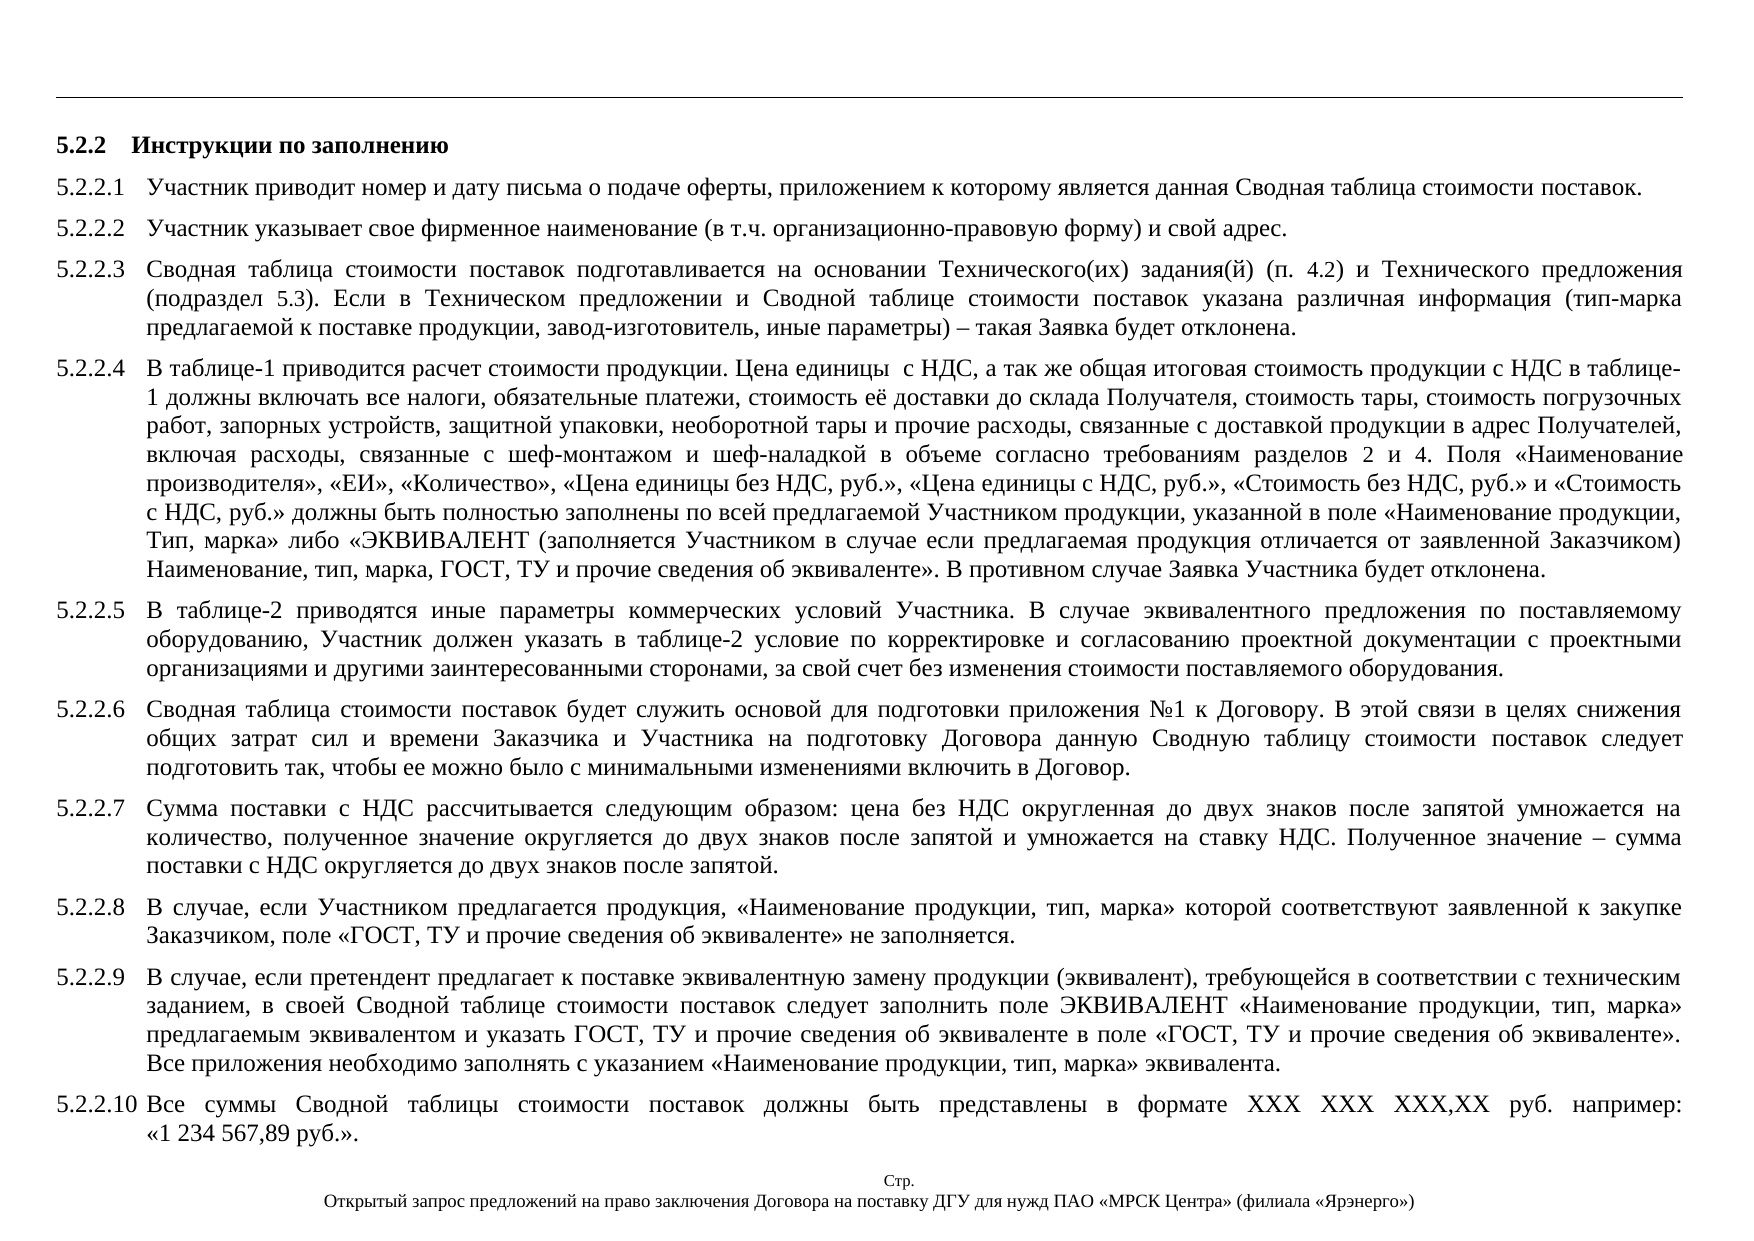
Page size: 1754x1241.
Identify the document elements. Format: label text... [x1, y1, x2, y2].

list Участник указывает свое фирменное наименование (в т.ч. организационно-правовую форму) и свой адрес. [56, 213, 1683, 242]
list В случае, если претендент предлагает к поставке эквивалентную замену продукции (эквивалент), требующейся в соответствии с техническим заданием, в своей Сводной таблице стоимости поставок следует заполнить поле ЭКВИВАЛЕНТ «Наименование продукции, тип, марка» предлагаемым эквивалентом и указать ГОСТ, ТУ и прочие сведения об эквиваленте в поле «ГОСТ, ТУ и прочие сведения об эквиваленте». Все приложения необходимо заполнять с указанием «Наименование продукции, тип, марка» эквивалента. [56, 962, 1683, 1077]
list Сумма поставки с НДС рассчитывается следующим образом: цена без НДС округленная до двух знаков после запятой умножается на количество, полученное значение округляется до двух знаков после запятой и умножается на ставку НДС. Полученное значение – сумма поставки с НДС округляется до двух знаков после запятой. [56, 793, 1683, 879]
list В таблице-2 приводятся иные параметры коммерческих условий Участника. В случае эквивалентного предложения по поставляемому оборудованию, Участник должен указать в таблице-2 условие по корректировке и согласованию проектной документации с проектными организациями и другими заинтересованными сторонами, за свой счет без изменения стоимости поставляемого оборудования. [56, 596, 1683, 682]
list Участник приводит номер и дату письма о подаче оферты, приложением к которому является данная Сводная таблица стоимости поставок. [56, 172, 1683, 201]
list Сводная таблица стоимости поставок будет служить основой для подготовки приложения №1 к Договору. В этой связи в целях снижения общих затрат сил и времени Заказчика и Участника на подготовку Договора данную Сводную таблицу стоимости поставок следует подготовить так, чтобы ее можно было с минимальными изменениями включить в Договор. [56, 694, 1683, 781]
list В таблице-1 приводится расчет стоимости продукции. Цена единицы с НДС, а так же общая итоговая стоимость продукции с НДС в таблице-1 должны включать все налоги, обязательные платежи, стоимость её доставки до склада Получателя, стоимость тары, стоимость погрузочных работ, запорных устройств, защитной упаковки, необоротной тары и прочие расходы, связанные с доставкой продукции в адрес Получателей, включая расходы, связанные с шеф-монтажом и шеф-наладкой в объеме согласно требованиям разделов 2 и 4. Поля «Наименование производителя», «ЕИ», «Количество», «Цена единицы без НДС, руб.», «Цена единицы с НДС, руб.», «Стоимость без НДС, руб.» и «Стоимость с НДС, руб.» должны быть полностью заполнены по всей предлагаемой Участником продукции, указанной в поле «Наименование продукции, Тип, марка» либо «ЭКВИВАЛЕНТ (заполняется Участником в случае если предлагаемая продукция отличается от заявленной Заказчиком) Наименование, тип, марка, ГОСТ, ТУ и прочие сведения об эквиваленте». В противном случае Заявка Участника будет отклонена. [56, 353, 1683, 583]
list Сводная таблица стоимости поставок подготавливается на основании Технического(их) задания(й) (п. 4.2) и Технического предложения (подраздел 5.3). Если в Техническом предложении и Сводной таблице стоимости поставок указана различная информация (тип-марка предлагаемой к поставке продукции, завод-изготовитель, иные параметры) – такая Заявка будет отклонена. [56, 254, 1683, 341]
list В случае, если Участником предлагается продукция, «Наименование продукции, тип, марка» которой соответствуют заявленной к закупке Заказчиком, поле «ГОСТ, ТУ и прочие сведения об эквиваленте» не заполняется. [56, 892, 1683, 949]
list Все суммы Сводной таблицы стоимости поставок должны быть представлены в формате XXX XXX XXX,XX руб. например: «1 234 567,89 руб.». [56, 1089, 1683, 1147]
subtitle Инструкции по заполнению [56, 131, 1683, 159]
